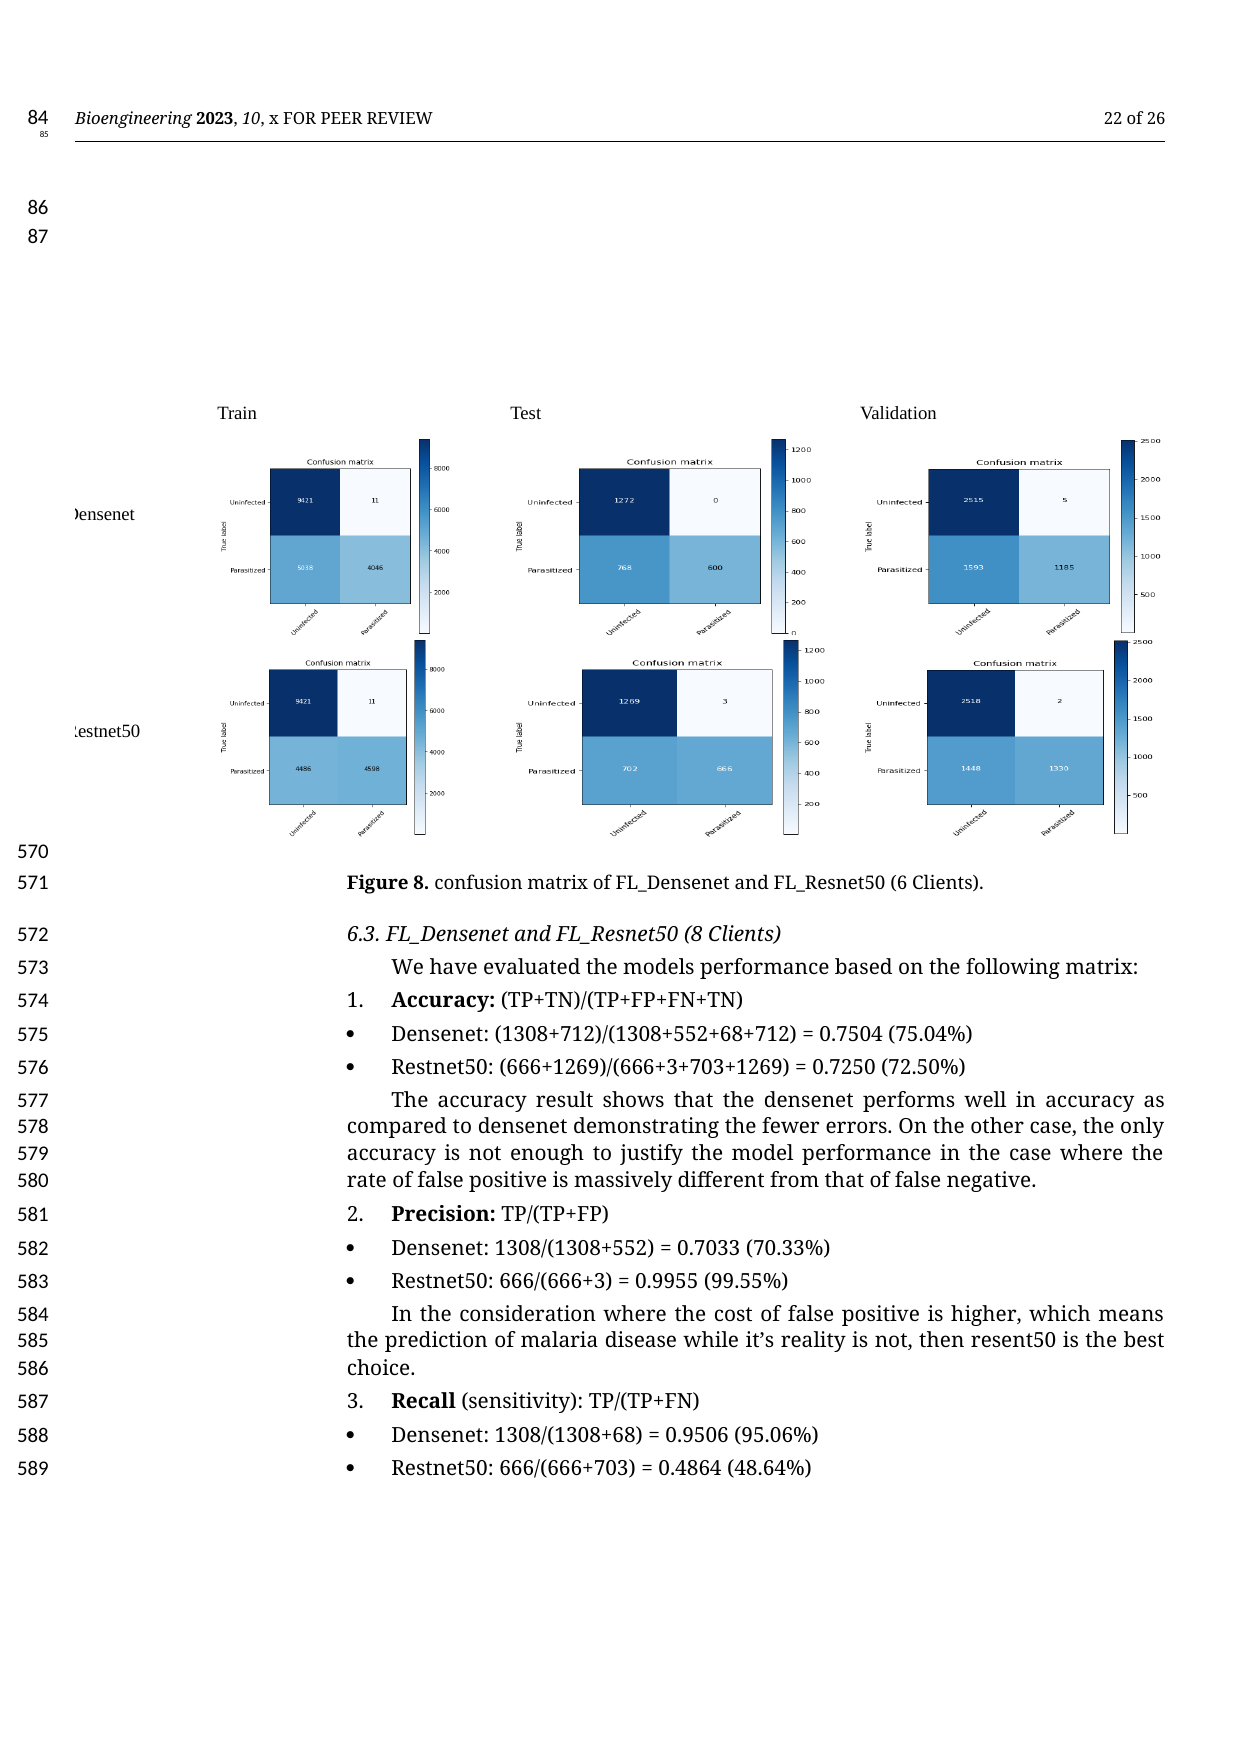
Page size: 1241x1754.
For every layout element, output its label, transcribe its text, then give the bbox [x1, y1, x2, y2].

text Restnet50: 666/(666+703) = 0.4864 (48.64%) [347, 1454, 1165, 1481]
text Densenet: (1308+712)/(1308+552+68+712) = 0.7504 (75.04%) [347, 1019, 1165, 1046]
text Densenet: 1308/(1308+68) = 0.9506 (95.06%) [347, 1421, 1165, 1448]
text The accuracy result shows that the densenet performs well in accuracy as compared to densenet demonstrating the fewer errors. On the other case, the only accuracy is not enough to justify the model performance in the case where the rate of false positive is massively different from that of false negative. [347, 1086, 1165, 1194]
text Recall (sensitivity): TP/(TP+FN) [347, 1387, 1165, 1414]
list Accuracy: (TP+TN)/(TP+FP+FN+TN) [347, 986, 1165, 1013]
subtitle 6.3. FL_Densenet and FL_Resnet50 (8 Clients) [347, 920, 1165, 947]
text Restnet50: (666+1269)/(666+3+703+1269) = 0.7250 (72.50%) [347, 1053, 1165, 1079]
text We have evaluated the models performance based on the following matrix: [347, 953, 1165, 980]
text Densenet: 1308/(1308+552) = 0.7033 (70.33%) [347, 1233, 1165, 1261]
text Restnet50: 666/(666+3) = 0.9955 (99.55%) [347, 1267, 1165, 1294]
text Figure 8. confusion matrix of FL_Densenet and FL_Resnet50 (6 Clients). [347, 871, 1165, 895]
text In the consideration where the cost of false positive is higher, which means the prediction of malaria disease while it’s reality is not, then resent50 is the best choice. [347, 1300, 1165, 1381]
text Precision: TP/(TP+FP) [347, 1200, 1165, 1227]
